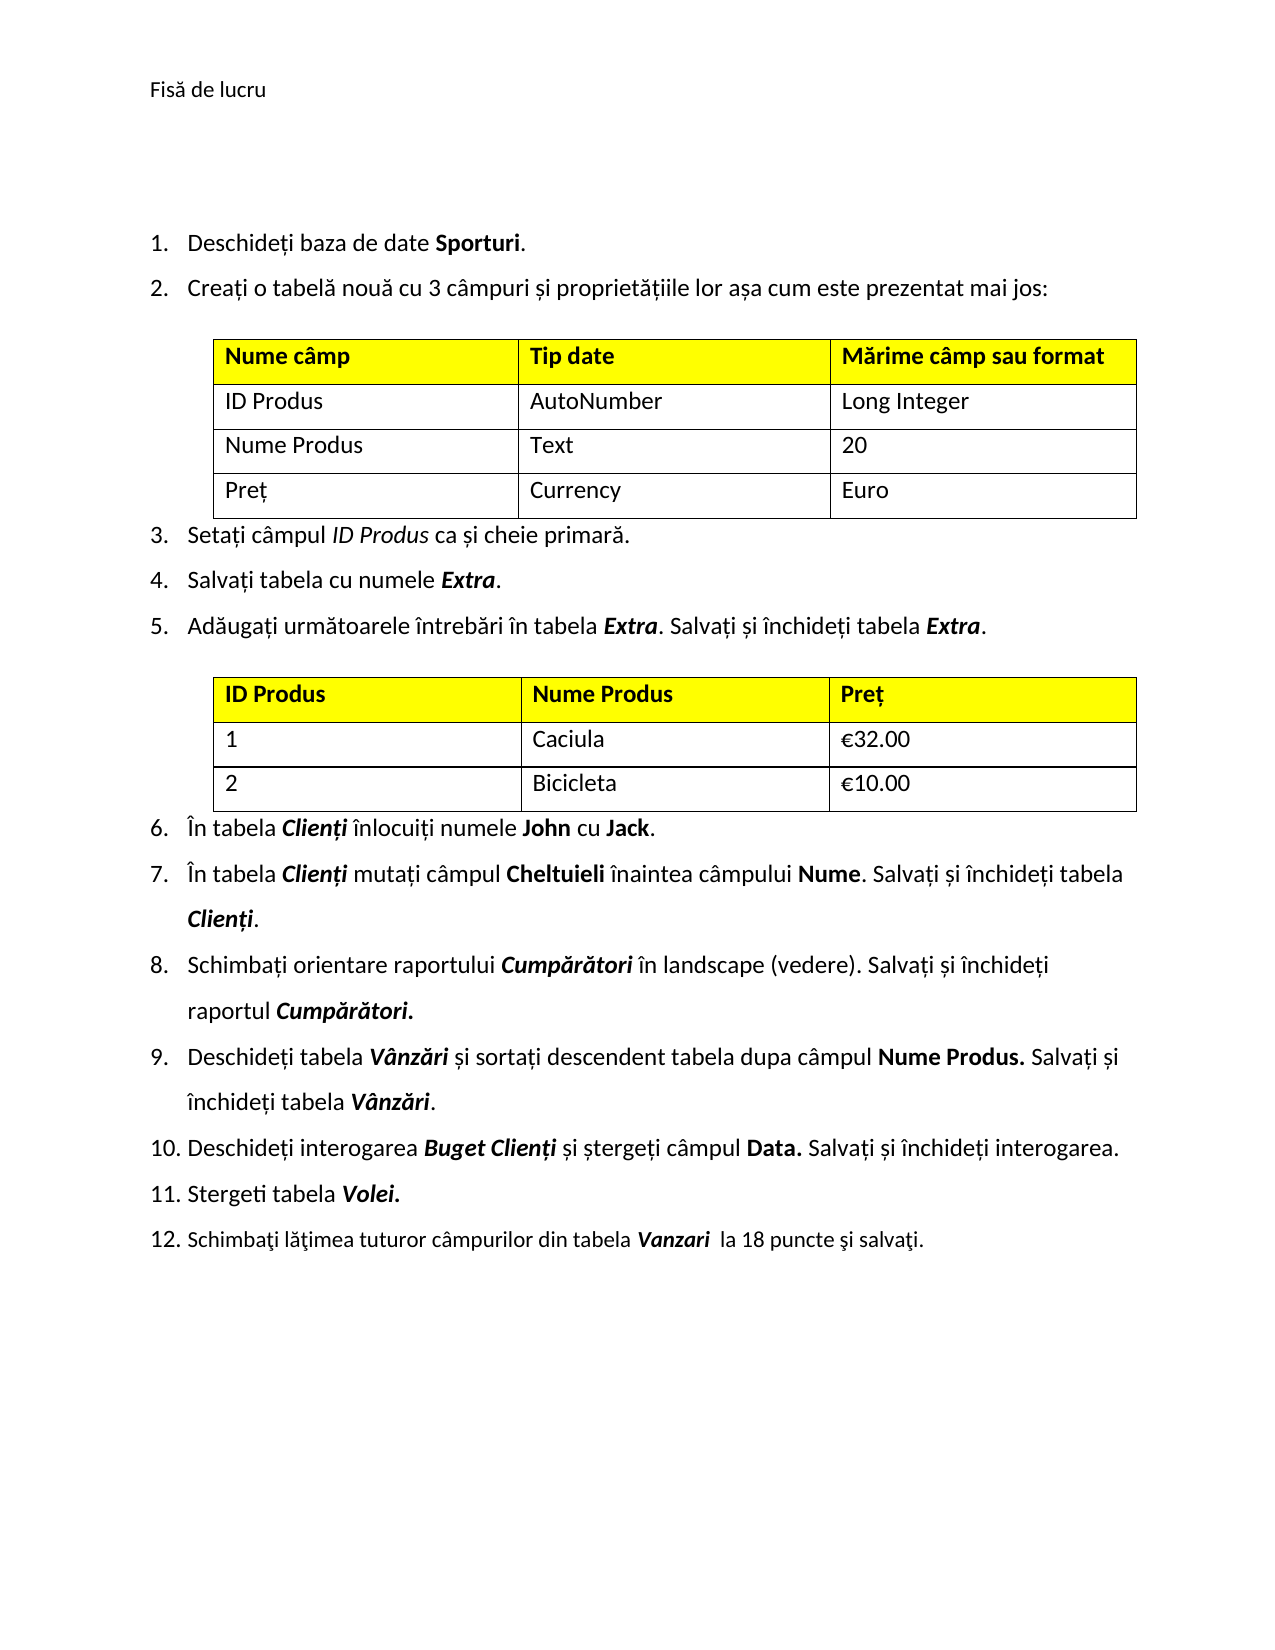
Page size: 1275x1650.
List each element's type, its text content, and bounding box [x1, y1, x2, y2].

list Adăugați următoarele întrebări în tabela Extra. Salvați și închideți tabela Extra. [150, 610, 1125, 641]
list Schimbați orientare raportului Cumpărători în landscape (vedere). Salvați și închideți raportul Cumpărători. [150, 949, 1125, 1026]
list Salvați tabela cu numele Extra. [150, 565, 1125, 595]
table_cell €10.00 [830, 768, 1136, 811]
list În tabela Clienți mutați câmpul Cheltuieli înaintea câmpului Nume. Salvați și închideți tabela Clienți. [150, 858, 1125, 934]
list Schimbaţi lăţimea tuturor câmpurilor din tabela Vanzari la 18 puncte şi salvaţi. [150, 1224, 1125, 1254]
table_header Nume câmp [214, 340, 518, 384]
list În tabela Clienți înlocuiți numele John cu Jack. [150, 812, 1125, 843]
table_cell ID Produs [214, 385, 518, 428]
table_header Preț [830, 678, 1136, 722]
table_cell 2 [214, 768, 521, 811]
list Deschideți baza de date Sporturi. [150, 227, 1125, 257]
table_cell Text [519, 430, 830, 473]
list Stergeti tabela Volei. [150, 1178, 1125, 1208]
table_cell 20 [831, 430, 1136, 473]
table_header Nume Produs [522, 678, 829, 722]
table_header ID Produs [214, 678, 521, 722]
table_header Tip date [519, 340, 830, 384]
table_cell Bicicleta [522, 768, 829, 811]
list Deschideți tabela Vânzări și sortați descendent tabela dupa câmpul Nume Produs. Salvați și închideți tabela Vânzări. [150, 1041, 1125, 1117]
list Creați o tabelă nouă cu 3 câmpuri și proprietățiile lor așa cum este prezentat mai jos: [150, 273, 1125, 303]
table_cell Long Integer [831, 385, 1136, 428]
table_cell 1 [214, 723, 521, 766]
table_cell Euro [831, 474, 1136, 518]
table_cell Nume Produs [214, 430, 518, 473]
list Setați câmpul ID Produs ca și cheie primară. [150, 519, 1125, 549]
table_cell Caciula [522, 723, 829, 766]
table_cell AutoNumber [519, 385, 830, 428]
table_header Mărime câmp sau format [831, 340, 1136, 384]
table_cell €32.00 [830, 723, 1136, 766]
list Deschideți interogarea Buget Clienți și ștergeți câmpul Data. Salvați și închideți interogarea. [150, 1132, 1125, 1163]
table_cell Preț [214, 474, 518, 518]
table_cell Currency [519, 474, 830, 518]
